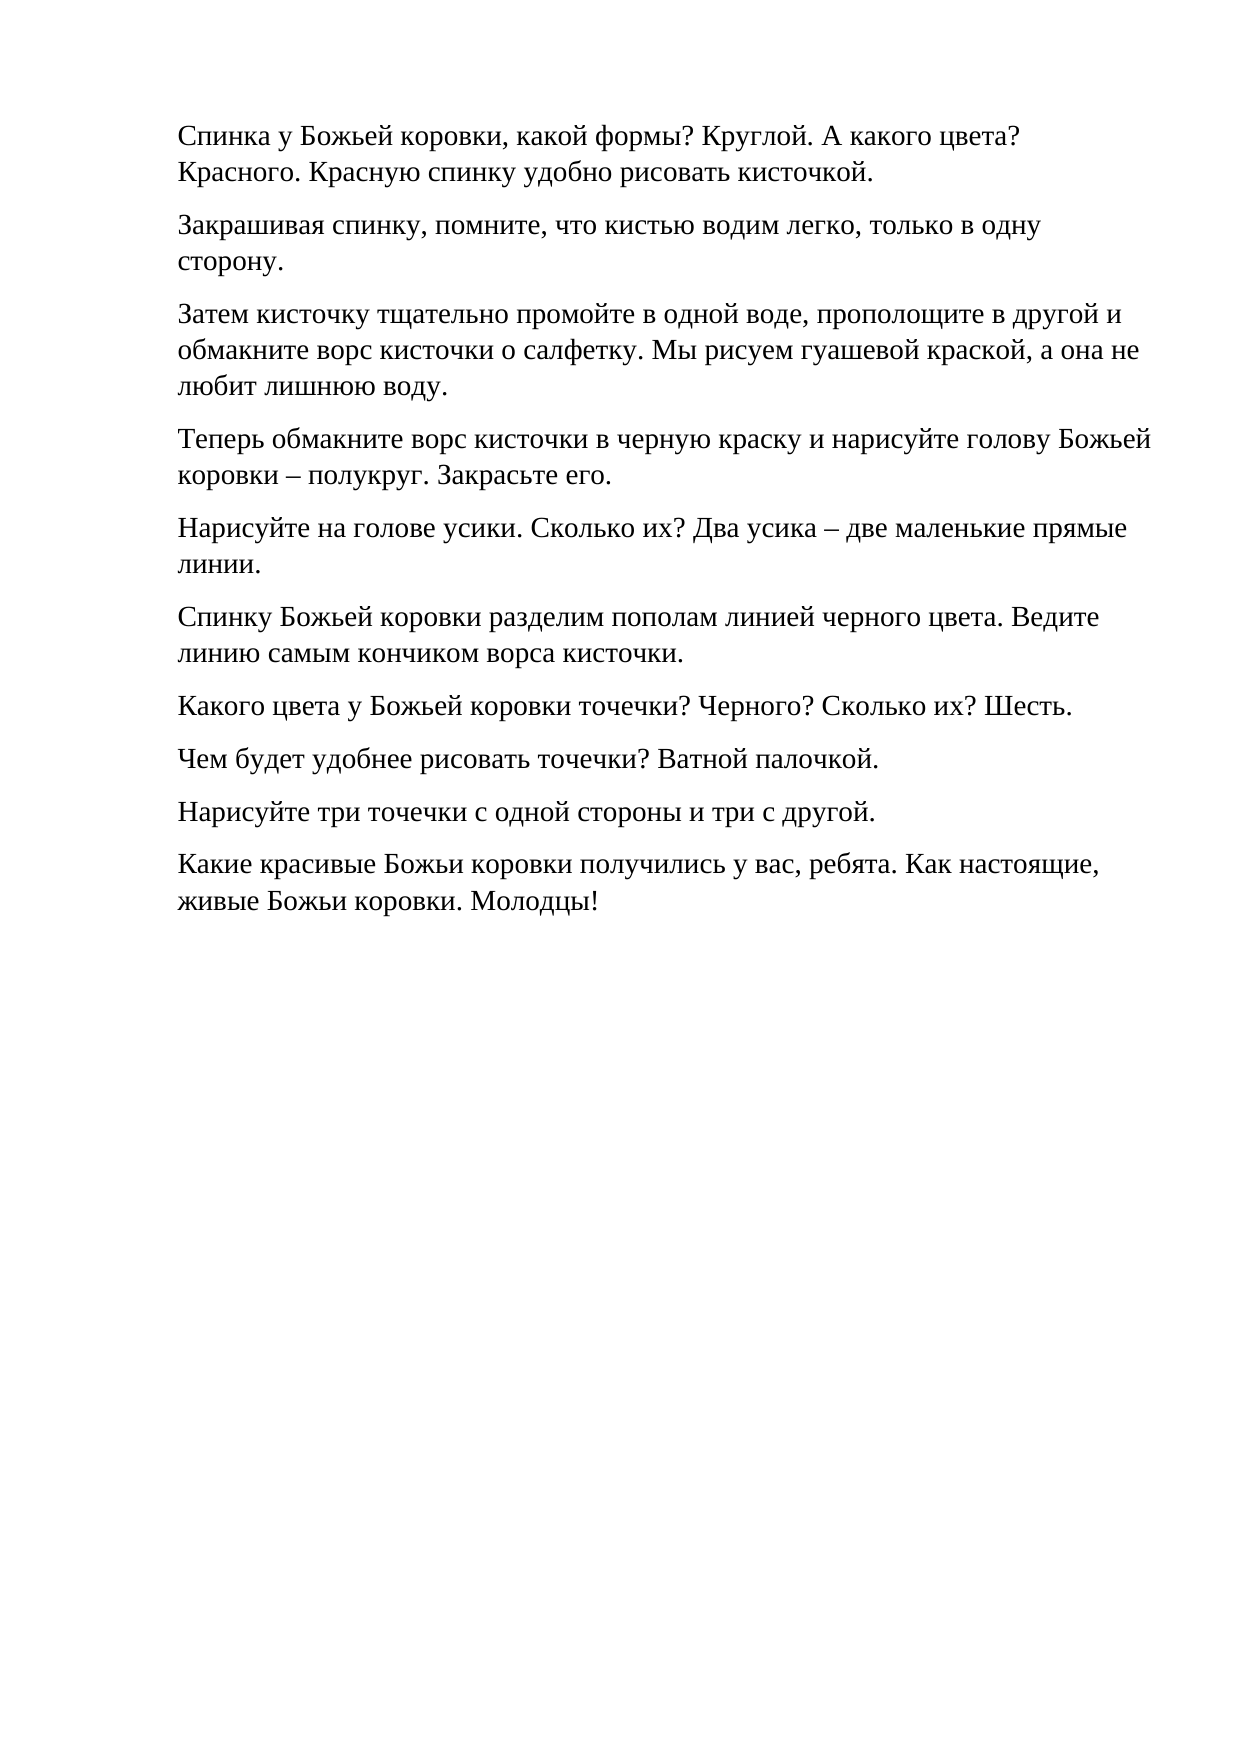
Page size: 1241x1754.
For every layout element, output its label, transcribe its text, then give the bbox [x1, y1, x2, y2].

text Чем будет удобнее рисовать точечки? Ватной палочкой. [177, 741, 1152, 774]
text Спинка у Божьей коровки, какой формы? Круглой. А какого цвета? Красного. Красную спинку удобно рисовать кисточкой. [177, 118, 1152, 188]
text Спинку Божьей коровки разделим пополам линией черного цвета. Ведите линию самым кончиком ворса кисточки. [177, 599, 1152, 669]
text Затем кисточку тщательно промойте в одной воде, прополощите в другой и обмакните ворс кисточки о салфетку. Мы рисуем гуашевой краской, а она не любит лишнюю воду. [177, 296, 1152, 402]
text Нарисуйте три точечки с одной стороны и три с другой. [177, 794, 1152, 827]
text Какие красивые Божьи коровки получились у вас, ребята. Как настоящие, живые Божьи коровки. Молодцы! [177, 846, 1152, 916]
text Теперь обмакните ворс кисточки в черную краску и нарисуйте голову Божьей коровки – полукруг. Закрасьте его. [177, 421, 1152, 491]
text Какого цвета у Божьей коровки точечки? Черного? Сколько их? Шесть. [177, 688, 1152, 722]
text Нарисуйте на голове усики. Сколько их? Два усика – две маленькие прямые линии. [177, 510, 1152, 580]
text Закрашивая спинку, помните, что кистью водим легко, только в одну сторону. [177, 207, 1152, 277]
